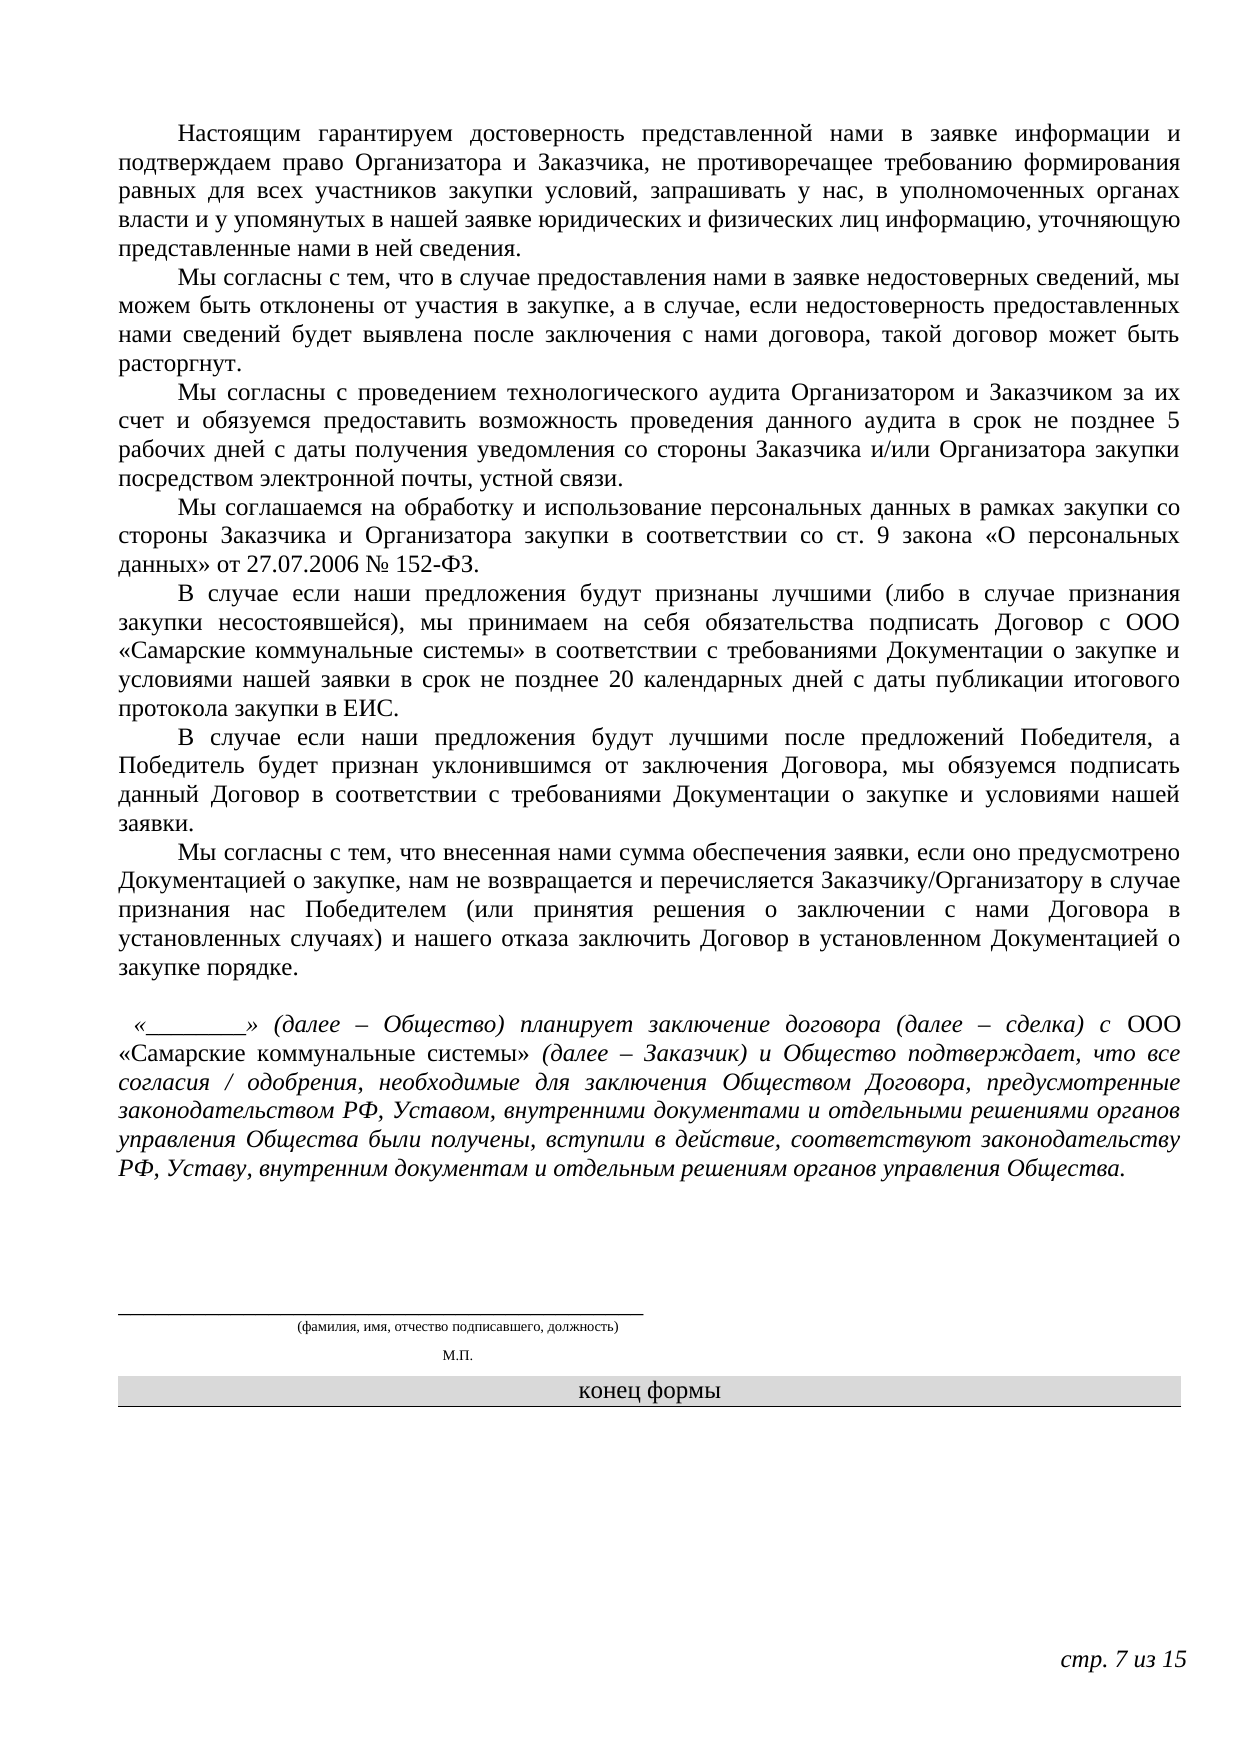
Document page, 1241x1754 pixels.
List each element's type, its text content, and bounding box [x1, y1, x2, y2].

text Мы согласны с проведением технологического аудита Организатором и Заказчиком за их счет и обязуемся предоставить возможность проведения данного аудита в срок не позднее 5 рабочих дней с даты получения уведомления со стороны Заказчика и/или Организатора закупки посредством электронной почты, устной связи. [118, 377, 1181, 492]
text Настоящим гарантируем достоверность представленной нами в заявке информации и подтверждаем право Организатора и Заказчика, не противоречащее требованию формирования равных для всех участников закупки условий, запрашивать у нас, в уполномоченных органах власти и у упомянутых в нашей заявке юридических и физических лиц информацию, уточняющую представленные нами в ней сведения. [118, 118, 1181, 262]
text М.П. [118, 1347, 797, 1376]
text __________________________________________ [118, 1289, 1181, 1318]
text В случае если наши предложения будут признаны лучшими (либо в случае признания закупки несостоявшейся), мы принимаем на себя обязательства подписать Договор с ООО «Самарские коммунальные системы» в соответствии с требованиями Документации о закупке и условиями нашей заявки в срок не позднее 20 календарных дней с даты публикации итогового протокола закупки в ЕИС. [118, 578, 1181, 722]
text В случае если наши предложения будут лучшими после предложений Победителя, а Победитель будет признан уклонившимся от заключения Договора, мы обязуемся подписать данный Договор в соответствии с требованиями Документации о закупке и условиями нашей заявки. [118, 722, 1181, 837]
text «________» (далее – Общество) планирует заключение договора (далее – сделка) с ООО «Самарские коммунальные системы» (далее – Заказчик) и Общество подтверждает, что все согласия / одобрения, необходимые для заключения Обществом Договора, предусмотренные законодательством РФ, Уставом, внутренними документами и отдельными решениями органов управления Общества были получены, вступили в действие, соответствуют законодательству РФ, Уставу, внутренним документам и отдельным решениям органов управления Общества. [118, 1009, 1181, 1182]
text конец формы [118, 1376, 1181, 1406]
text Мы согласны с тем, что в случае предоставления нами в заявке недостоверных сведений, мы можем быть отклонены от участия в закупке, а в случае, если недостоверность предоставленных нами сведений будет выявлена после заключения с нами договора, такой договор может быть расторгнут. [118, 262, 1181, 377]
text Мы согласны с тем, что внесенная нами сумма обеспечения заявки, если оно предусмотрено Документацией о закупке, нам не возвращается и перечисляется Заказчику/Организатору в случае признания нас Победителем (или принятия решения о заключении с нами Договора в установленных случаях) и нашего отказа заключить Договор в установленном Документацией о закупке порядке. [118, 837, 1181, 981]
text Мы соглашаемся на обработку и использование персональных данных в рамках закупки со стороны Заказчика и Организатора закупки в соответствии со ст. 9 закона «О персональных данных» от 27.07.2006 № 152-ФЗ. [118, 492, 1181, 578]
text (фамилия, имя, отчество подписавшего, должность) [118, 1318, 797, 1347]
